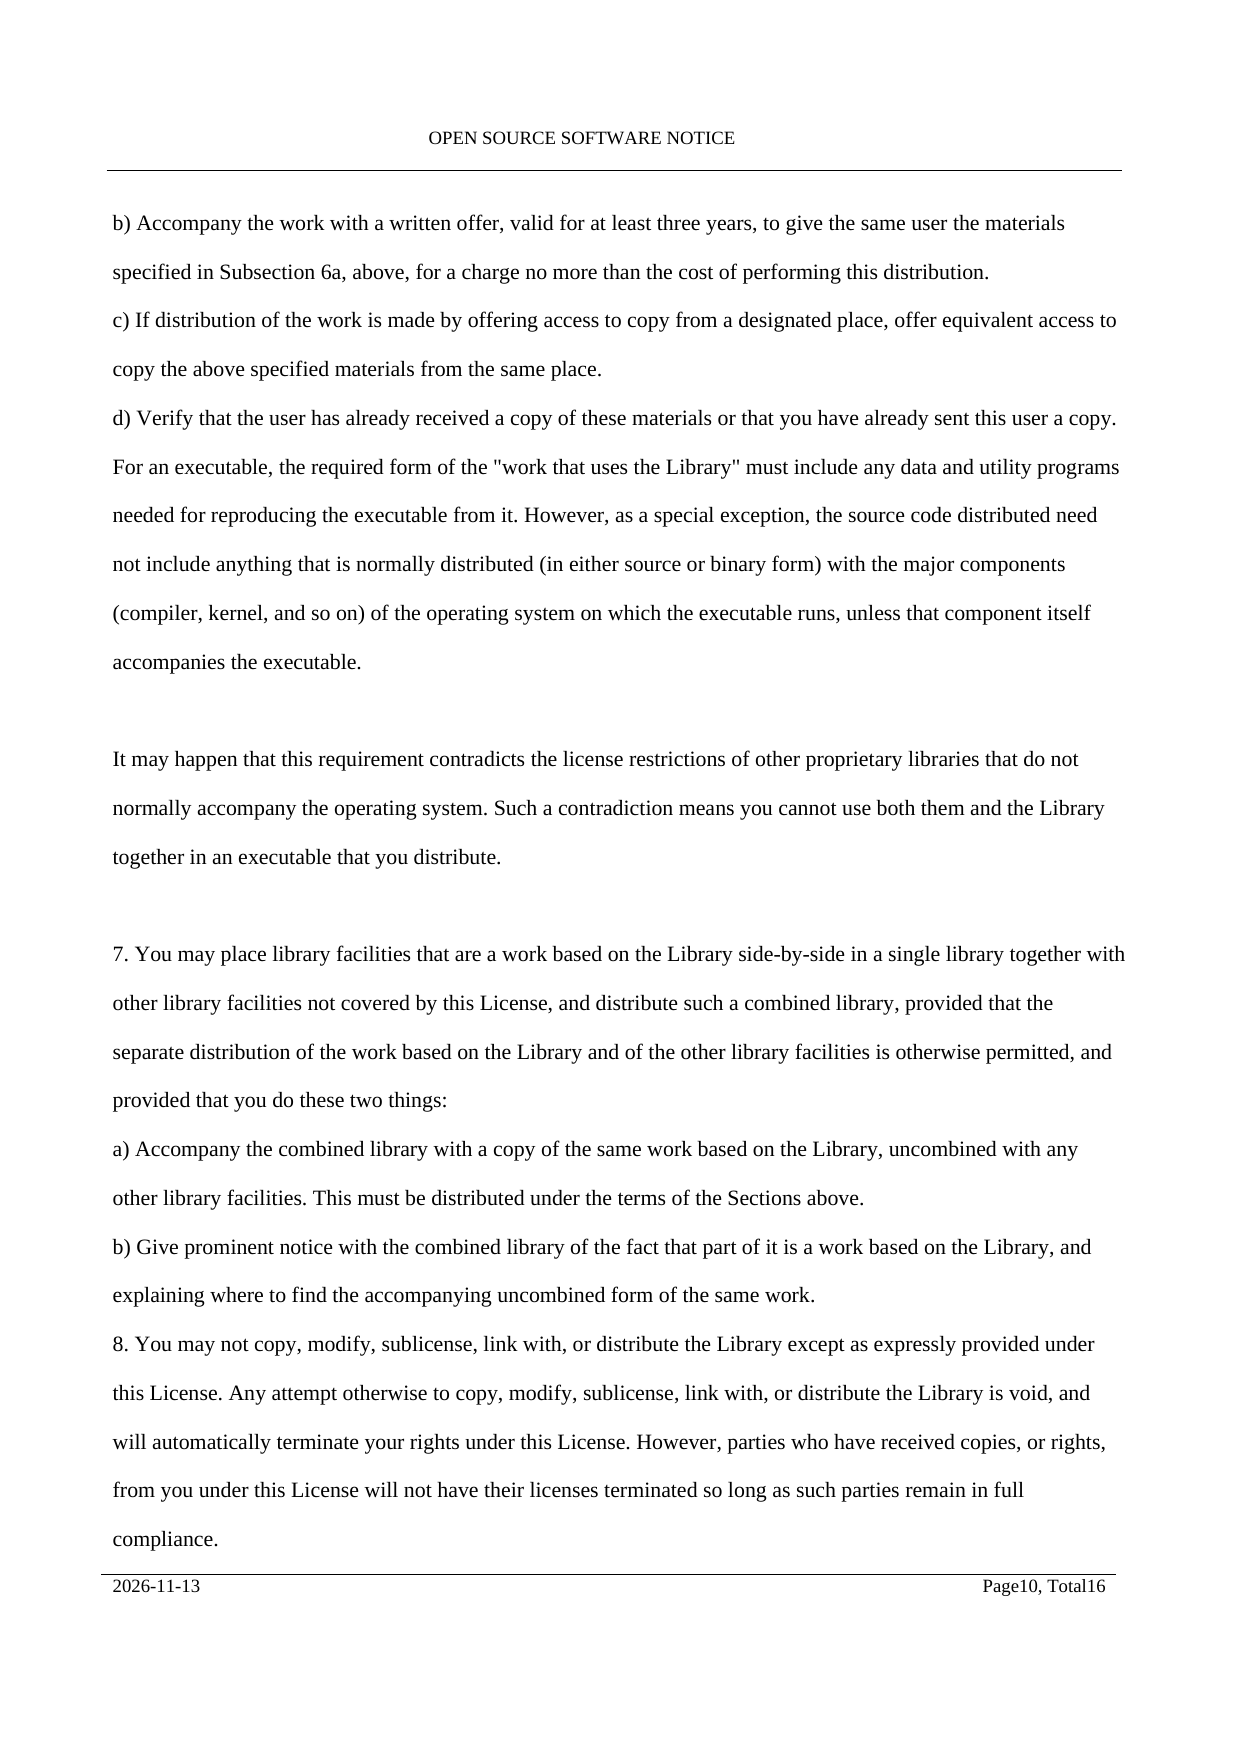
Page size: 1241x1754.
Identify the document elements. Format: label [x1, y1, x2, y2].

text [112, 206, 1128, 1555]
